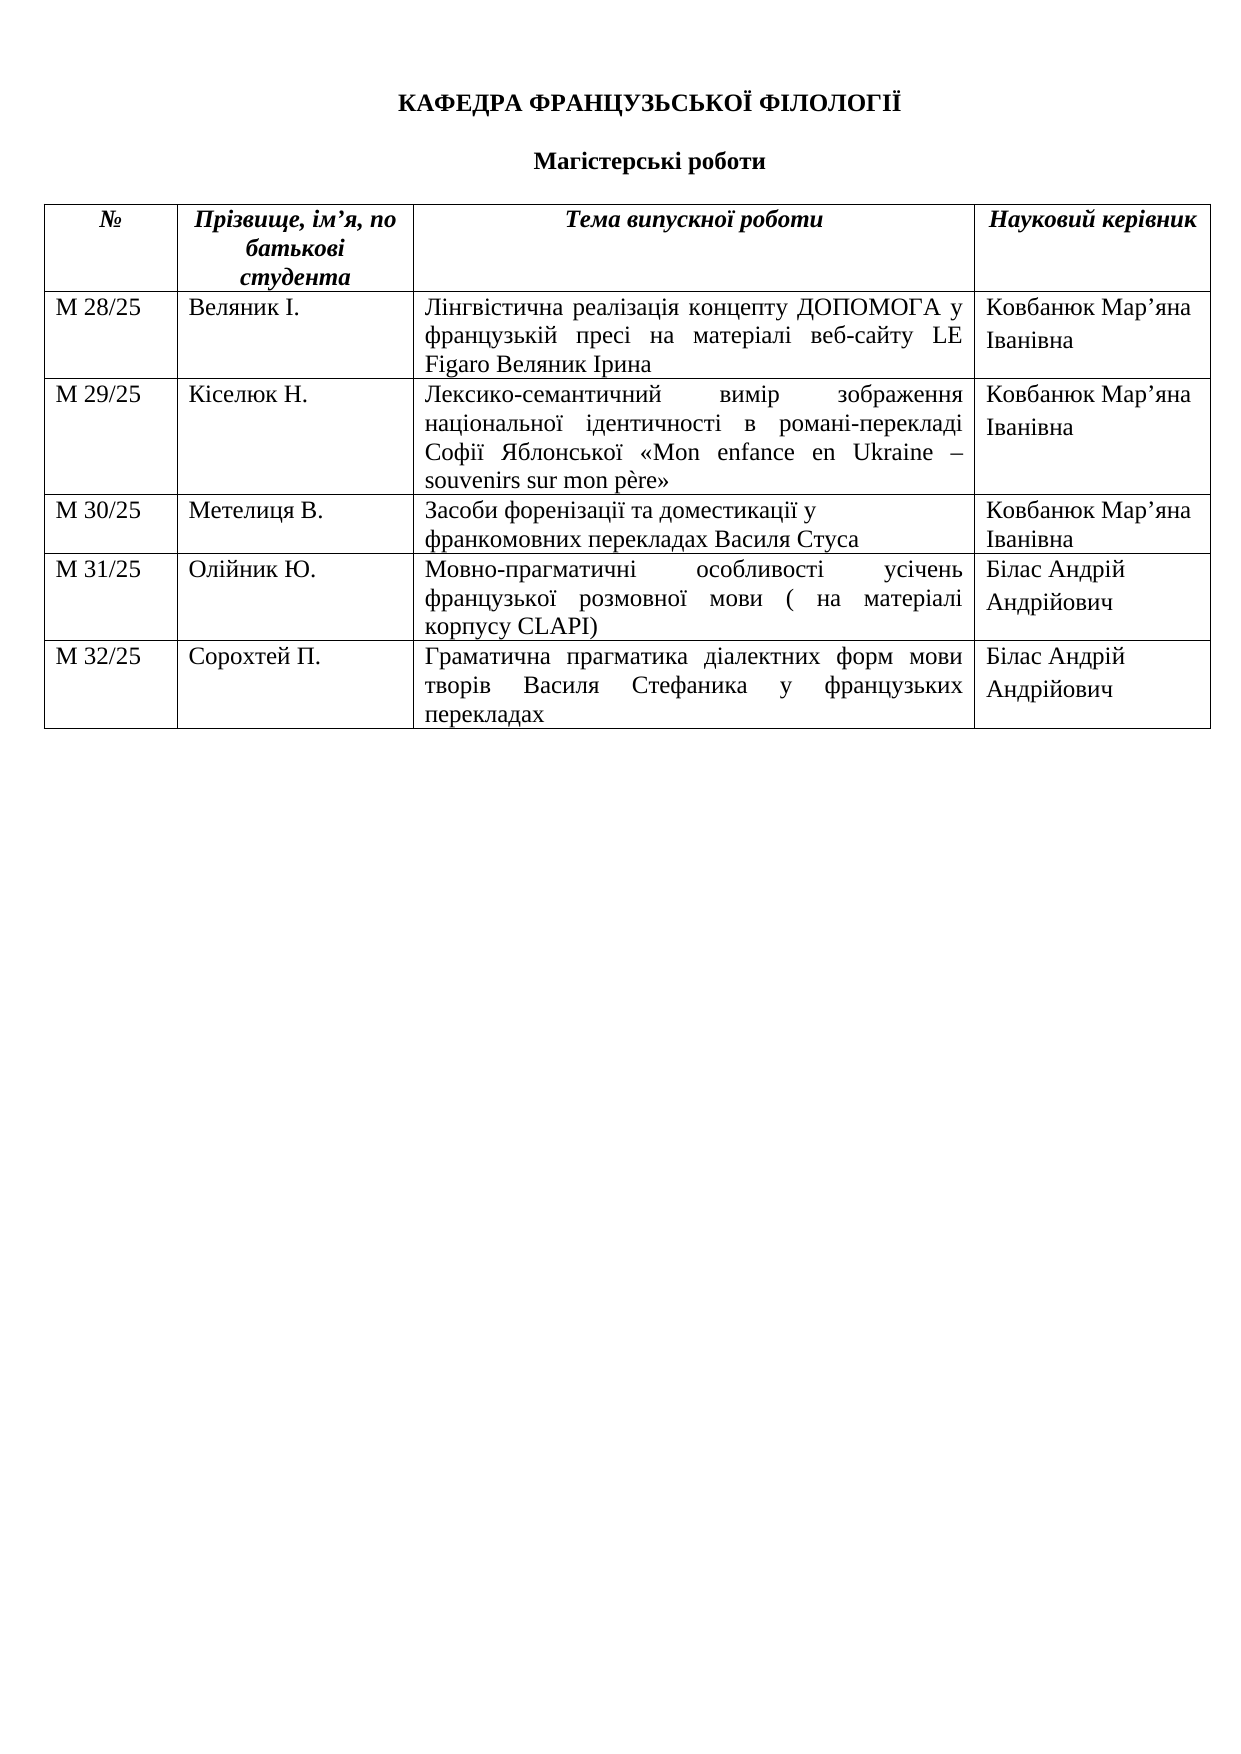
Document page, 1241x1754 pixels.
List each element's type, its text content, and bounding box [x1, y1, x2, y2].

table_cell Ковбанюк Мар’яна Іванівна [975, 379, 1210, 494]
table_header Прізвище, ім’я, по батькові студента [178, 205, 413, 291]
table_cell М 29/25 [45, 379, 177, 494]
table_cell Метелиця В. [178, 495, 413, 553]
table_cell Веляник І. [178, 292, 413, 378]
table_cell Ковбанюк Мар’яна Іванівна [975, 292, 1210, 378]
text Магістерські роботи [148, 146, 1152, 175]
table_header Тема випускної роботи [414, 205, 974, 291]
table_cell Ковбанюк Мар’яна Іванівна [975, 495, 1210, 553]
table_cell Засоби форенізації та доместикації у франкомовних перекладах Василя Стуса [414, 495, 974, 553]
table_header № [45, 205, 177, 291]
table_header Науковий керівник [975, 205, 1210, 291]
text КАФЕДРА ФРАНЦУЗЬСЬКОЇ ФІЛОЛОГІЇ [148, 88, 1152, 117]
table_cell М 32/25 [45, 641, 177, 728]
table_cell Білас Андрій Андрійович [975, 641, 1210, 728]
table_cell Білас Андрій Андрійович [975, 554, 1210, 640]
table_cell Граматична прагматика діалектних форм мови творів Василя Стефаника у французьких перекладах [414, 641, 974, 728]
table_cell Лінгвістична реалізація концепту ДОПОМОГА у французькій пресі на матеріалі веб-сайту LE Figaro Веляник Ірина [414, 292, 974, 378]
table_cell Кіселюк Н. [178, 379, 413, 494]
table_cell М 30/25 [45, 495, 177, 553]
table_cell Лексико-семантичний вимір зображення національної ідентичності в романі-перекладі Софії Яблонської «Mon enfance en Ukraine – souvenirs sur mon père» [414, 379, 974, 494]
table_cell Сорохтей П. [178, 641, 413, 728]
table_cell Олійник Ю. [178, 554, 413, 640]
table_cell М 31/25 [45, 554, 177, 640]
table_cell Мовно-прагматичні особливості усічень французької розмовної мови ( на матеріалі корпусу CLAPI) [414, 554, 974, 640]
table_cell М 28/25 [45, 292, 177, 378]
